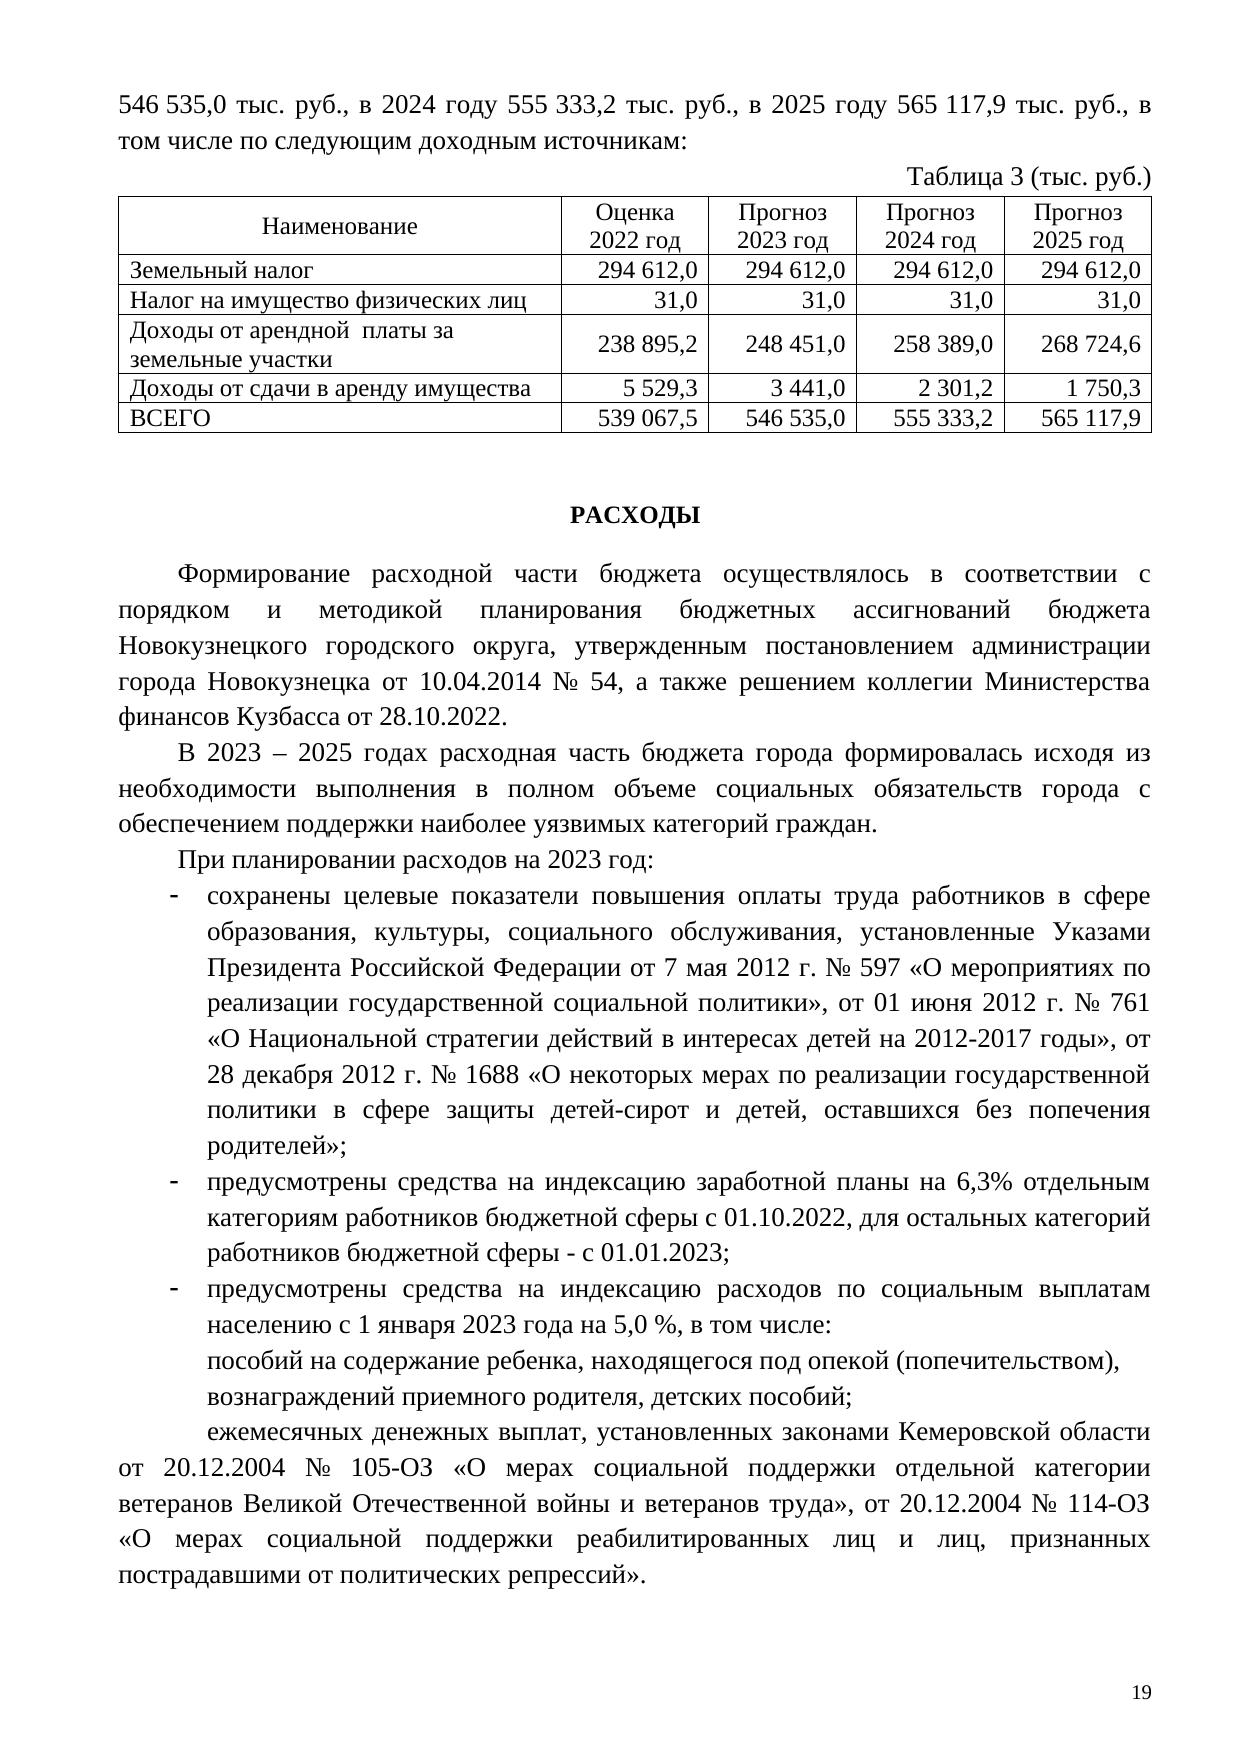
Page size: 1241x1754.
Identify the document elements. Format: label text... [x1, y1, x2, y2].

table_header Прогноз 2023 год [709, 197, 856, 254]
text пособий на содержание ребенка, находящегося под опекой (попечительством), [118, 1344, 1152, 1375]
table_cell 2 301,2 [857, 374, 1004, 402]
table_cell 565 117,9 [1005, 403, 1151, 432]
text При планировании расходов на 2023 год: [118, 843, 1152, 874]
table_cell 258 389,0 [857, 315, 1004, 372]
table_header Наименование [119, 197, 561, 254]
table_header Прогноз 2024 год [857, 197, 1004, 254]
table_cell 31,0 [857, 285, 1004, 314]
list предусмотрены средства на индексацию расходов по социальным выплатам населению с 1 января 2023 года на 5,0 %, в том числе: [169, 1272, 1152, 1339]
text В 2023 – 2025 годах расходная часть бюджета города формировалась исходя из необходимости выполнения в полном объеме социальных обязательств города с обеспечением поддержки наиболее уязвимых категорий граждан. [118, 736, 1152, 839]
table_cell 3 441,0 [709, 374, 856, 402]
table_cell 31,0 [709, 285, 856, 314]
table_cell 546 535,0 [709, 403, 856, 432]
table_cell 238 895,2 [562, 315, 708, 372]
table_cell 539 067,5 [562, 403, 708, 432]
table_header Прогноз 2025 год [1005, 197, 1151, 254]
list предусмотрены средства на индексацию заработной планы на 6,3% отдельным категориям работников бюджетной сферы с 01.10.2022, для остальных категорий работников бюджетной сферы - с 01.01.2023; [169, 1165, 1152, 1268]
table_cell ВСЕГО [119, 403, 561, 432]
table_cell 294 612,0 [709, 255, 856, 284]
text ежемесячных денежных выплат, установленных законами Кемеровской области от 20.12.2004 № 105-ОЗ «О мерах социальной поддержки отдельной категории ветеранов Великой Отечественной войны и ветеранов труда», от 20.12.2004 № 114-ОЗ «О мерах социальной поддержки реабилитированных лиц и лиц, признанных пострадавшими от политических репрессий». [118, 1415, 1152, 1589]
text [118, 89, 1152, 156]
table_cell 294 612,0 [562, 255, 708, 284]
text вознаграждений приемного родителя, детских пособий; [118, 1379, 1152, 1411]
table_cell 31,0 [1005, 285, 1151, 314]
table_cell 268 724,6 [1005, 315, 1151, 372]
text РАСХОДЫ [118, 500, 1152, 529]
table_cell Земельный налог [119, 255, 561, 284]
text Таблица 3 (тыс. руб.) [118, 160, 1152, 191]
table_cell 5 529,3 [562, 374, 708, 402]
table_cell 31,0 [562, 285, 708, 314]
table_header Оценка 2022 год [562, 197, 708, 254]
table_cell Доходы от сдачи в аренду имущества [119, 374, 561, 402]
table_cell Доходы от арендной платы за земельные участки [119, 315, 561, 372]
table_cell 1 750,3 [1005, 374, 1151, 402]
table_cell 294 612,0 [1005, 255, 1151, 284]
table_cell 248 451,0 [709, 315, 856, 372]
table_cell 555 333,2 [857, 403, 1004, 432]
table_cell 294 612,0 [857, 255, 1004, 284]
table_cell Налог на имущество физических лиц [119, 285, 561, 314]
list сохранены целевые показатели повышения оплаты труда работников в сфере образования, культуры, социального обслуживания, установленные Указами Президента Российской Федерации от 7 мая 2012 г. № 597 «О мероприятиях по реализации государственной социальной политики», от 01 июня 2012 г. № 761 «О Национальной стратегии действий в интересах детей на 2012-2017 годы», от 28 декабря 2012 г. № 1688 «О некоторых мерах по реализации государственной политики в сфере защиты детей-сирот и детей, оставшихся без попечения родителей»; [169, 879, 1152, 1160]
text Формирование расходной части бюджета осуществлялось в соответствии с порядком и методикой планирования бюджетных ассигнований бюджета Новокузнецкого городского округа, утвержденным постановлением администрации города Новокузнецка от 10.04.2014 № 54, а также решением коллегии Министерства финансов Кузбасса от 28.10.2022. [118, 557, 1152, 732]
